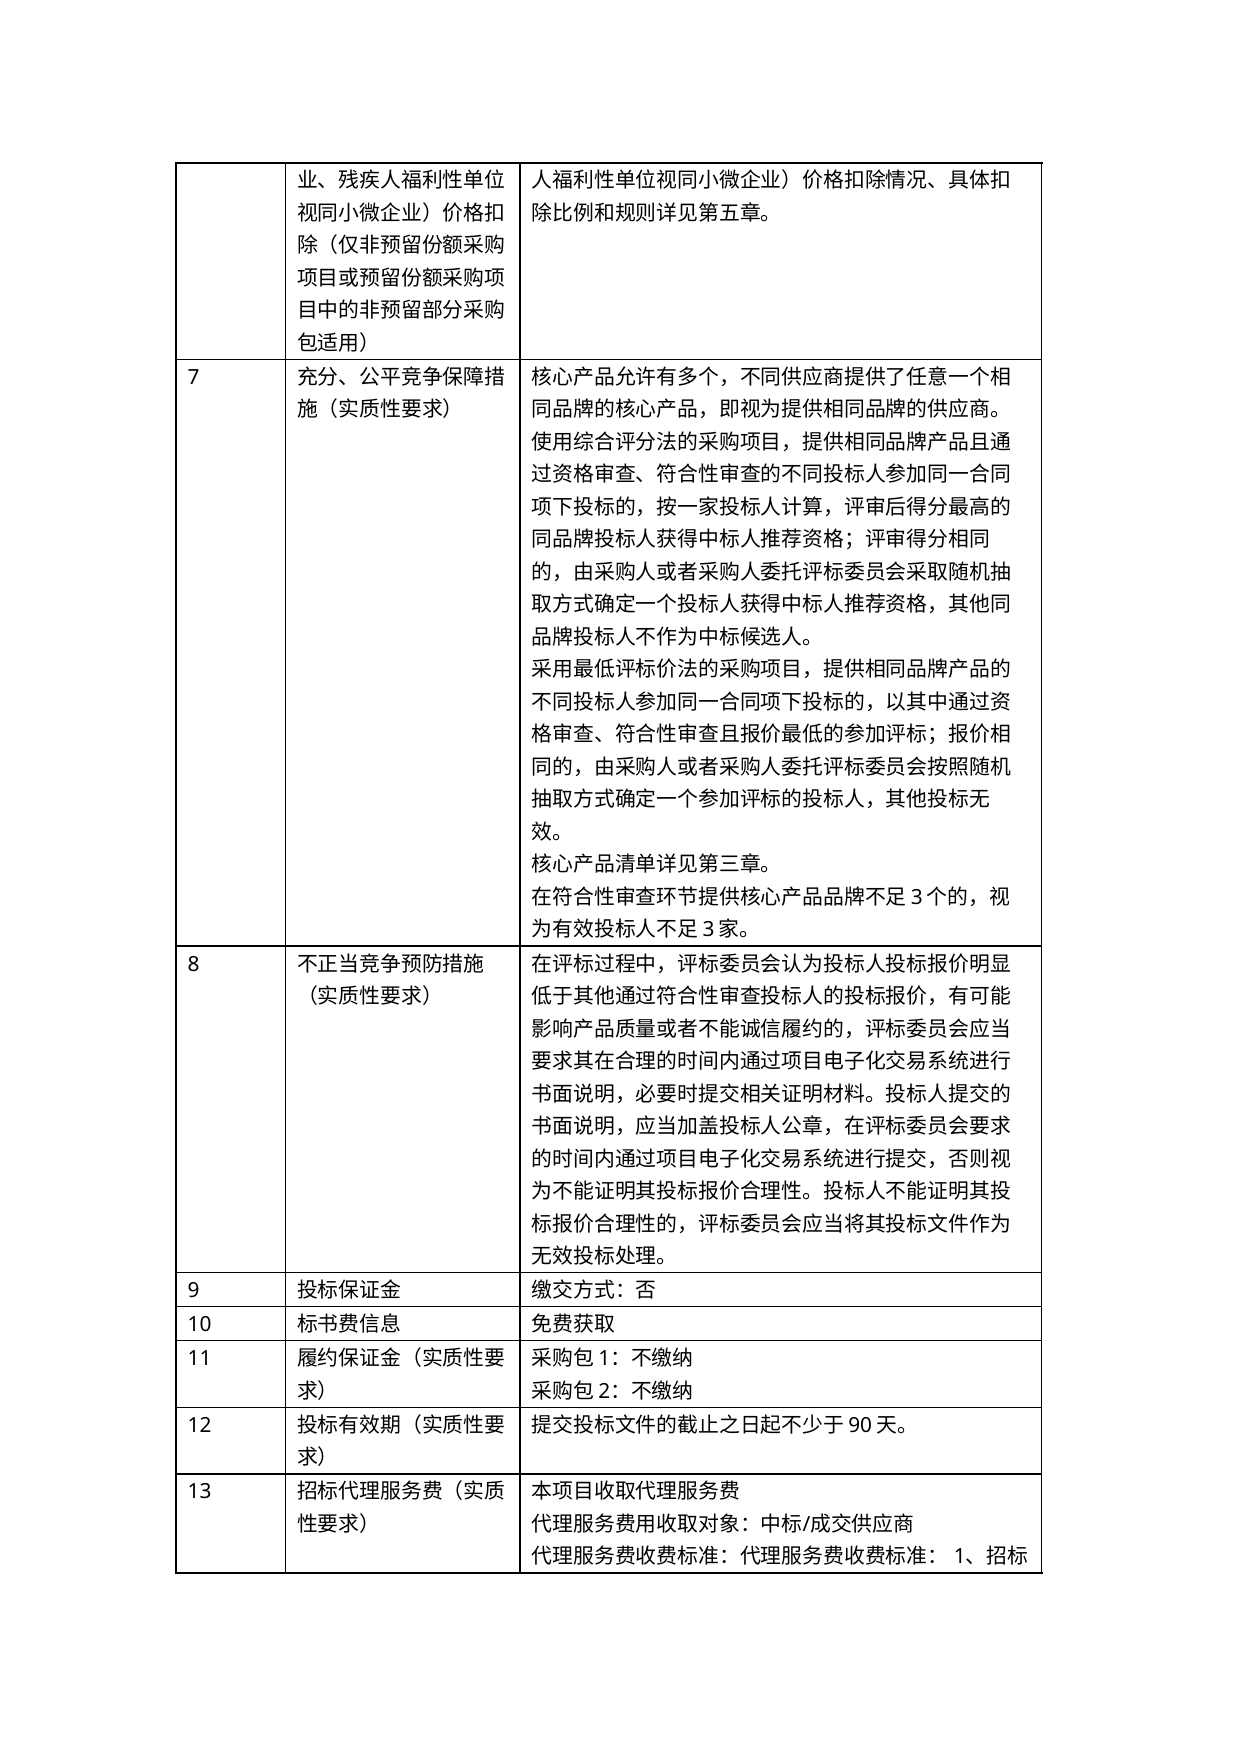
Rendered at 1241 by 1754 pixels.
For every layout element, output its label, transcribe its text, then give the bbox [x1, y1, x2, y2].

table_cell 12 [177, 1408, 285, 1473]
table_cell 采购包1：不缴纳 采购包2：不缴纳 [521, 1341, 1041, 1406]
table_cell 8 [177, 947, 285, 1272]
table_cell 11 [177, 1341, 285, 1406]
table_cell 7 [177, 360, 285, 945]
table_cell 13 [177, 1475, 285, 1572]
table_cell 标书费信息 [286, 1307, 519, 1340]
table_cell 6 [177, 164, 285, 358]
table_cell 免费获取 [521, 1307, 1041, 1340]
table_cell 核心产品允许有多个，不同供应商提供了任意一个相同品牌的核心产品，即视为提供相同品牌的供应商。 使用综合评分法的采购项目，提供相同品牌产品且通过资格审查、符合性审查的不同投标人参加同一合同项下投标的，按一家投标人计算，评审后得分最高的同品牌投标人获得中标人推荐资格；评审得分相同的，由采购人或者采购人委托评标委员会采取随机抽取方式确定一个投标人获得中标人推荐资格，其他同品牌投标人不作为中标候选人。 采用最低评标价法的采购项目，提供相同品牌产品的不同投标人参加同一合同项下投标的，以其中通过资格审查、符合性审查且报价最低的参加评标；报价相同的，由采购人或者采购人委托评标委员会按照随机抽取方式确定一个参加评标的投标人，其他投标无效。 核心产品清单详见第三章。 在符合性审查环节提供核心产品品牌不足3个的，视为有效投标人不足3家。 [521, 360, 1041, 945]
table_cell 不正当竞争预防措施（实质性要求） [286, 947, 519, 1272]
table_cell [286, 164, 519, 358]
table_cell 缴交方式：否 [521, 1273, 1041, 1306]
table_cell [521, 164, 1041, 358]
table_cell 投标保证金 [286, 1273, 519, 1306]
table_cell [521, 1475, 1041, 1572]
table_cell 履约保证金（实质性要求） [286, 1341, 519, 1406]
table_cell 充分、公平竞争保障措施（实质性要求） [286, 360, 519, 945]
table_cell 提交投标文件的截止之日起不少于90天。 [521, 1408, 1041, 1473]
table_cell 在评标过程中，评标委员会认为投标人投标报价明显低于其他通过符合性审查投标人的投标报价，有可能影响产品质量或者不能诚信履约的，评标委员会应当要求其在合理的时间内通过项目电子化交易系统进行书面说明，必要时提交相关证明材料。投标人提交的书面说明，应当加盖投标人公章，在评标委员会要求的时间内通过项目电子化交易系统进行提交，否则视为不能证明其投标报价合理性。投标人不能证明其投标报价合理性的，评标委员会应当将其投标文件作为无效投标处理。 [521, 947, 1041, 1272]
table_cell 10 [177, 1307, 285, 1340]
table_cell 投标有效期（实质性要求） [286, 1408, 519, 1473]
table_cell 招标代理服务费（实质性要求） [286, 1475, 519, 1572]
table_cell 9 [177, 1273, 285, 1306]
